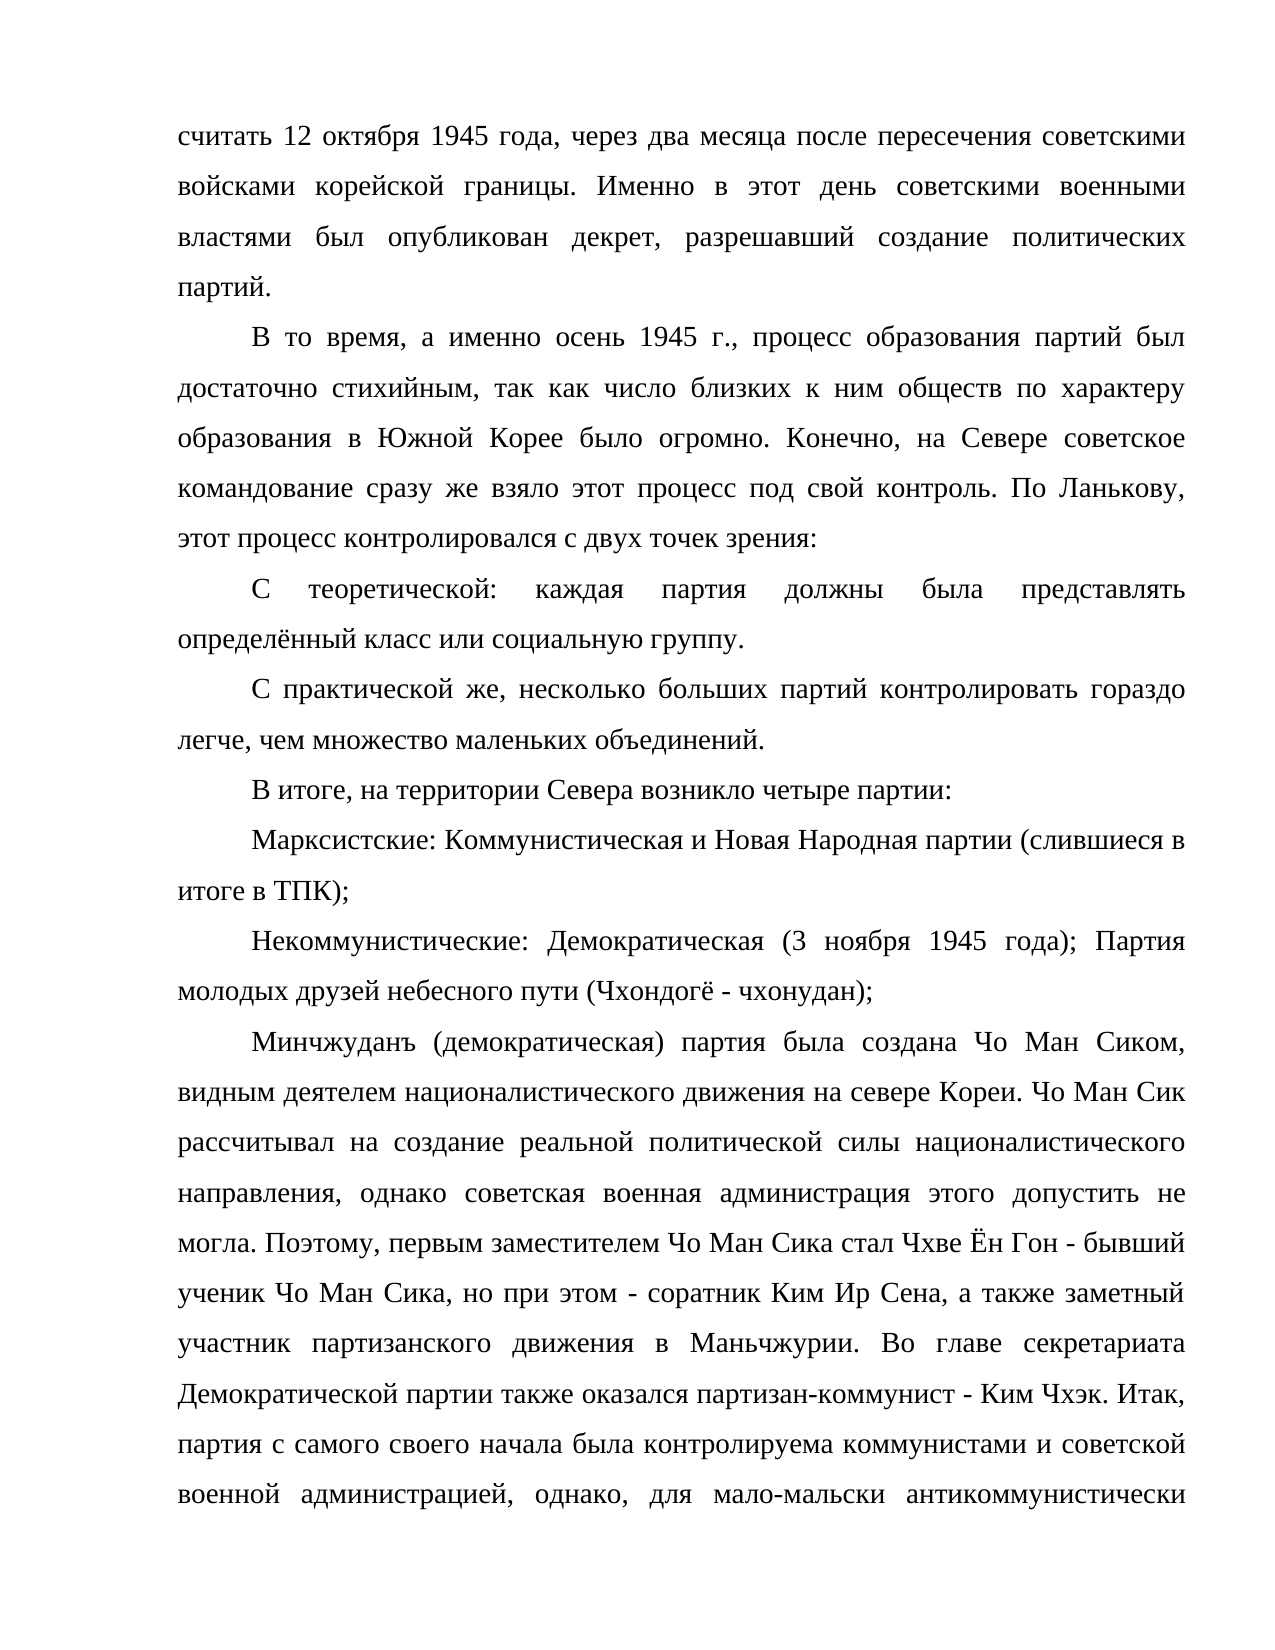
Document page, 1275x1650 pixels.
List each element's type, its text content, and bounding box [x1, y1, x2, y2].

text В то время, а именно осень 1945 г., процесс образования партий был достаточно стихийным, так как число близких к ним обществ по характеру образования в Южной Корее было огромно. Конечно, на Севере советское командование сразу же взяло этот процесс под свой контроль. По Ланькову, этот процесс контролировался с двух точек зрения: [177, 319, 1186, 554]
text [177, 118, 1186, 303]
text С теоретической: каждая партия должны была представлять определённый класс или социальную группу. [177, 571, 1186, 655]
text С практической же, несколько больших партий контролировать гораздо легче, чем множество маленьких объединений. [177, 672, 1186, 755]
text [177, 1024, 1186, 1510]
text В итоге, на территории Севера возникло четыре партии: [177, 772, 1186, 806]
text Некоммунистические: Демократическая (3 ноября 1945 года); Партия молодых друзей небесного пути (Чхондогё - чхонудан); [177, 923, 1186, 1007]
text Марксистские: Коммунистическая и Новая Народная партии (слившиеся в итоге в ТПК); [177, 822, 1186, 906]
